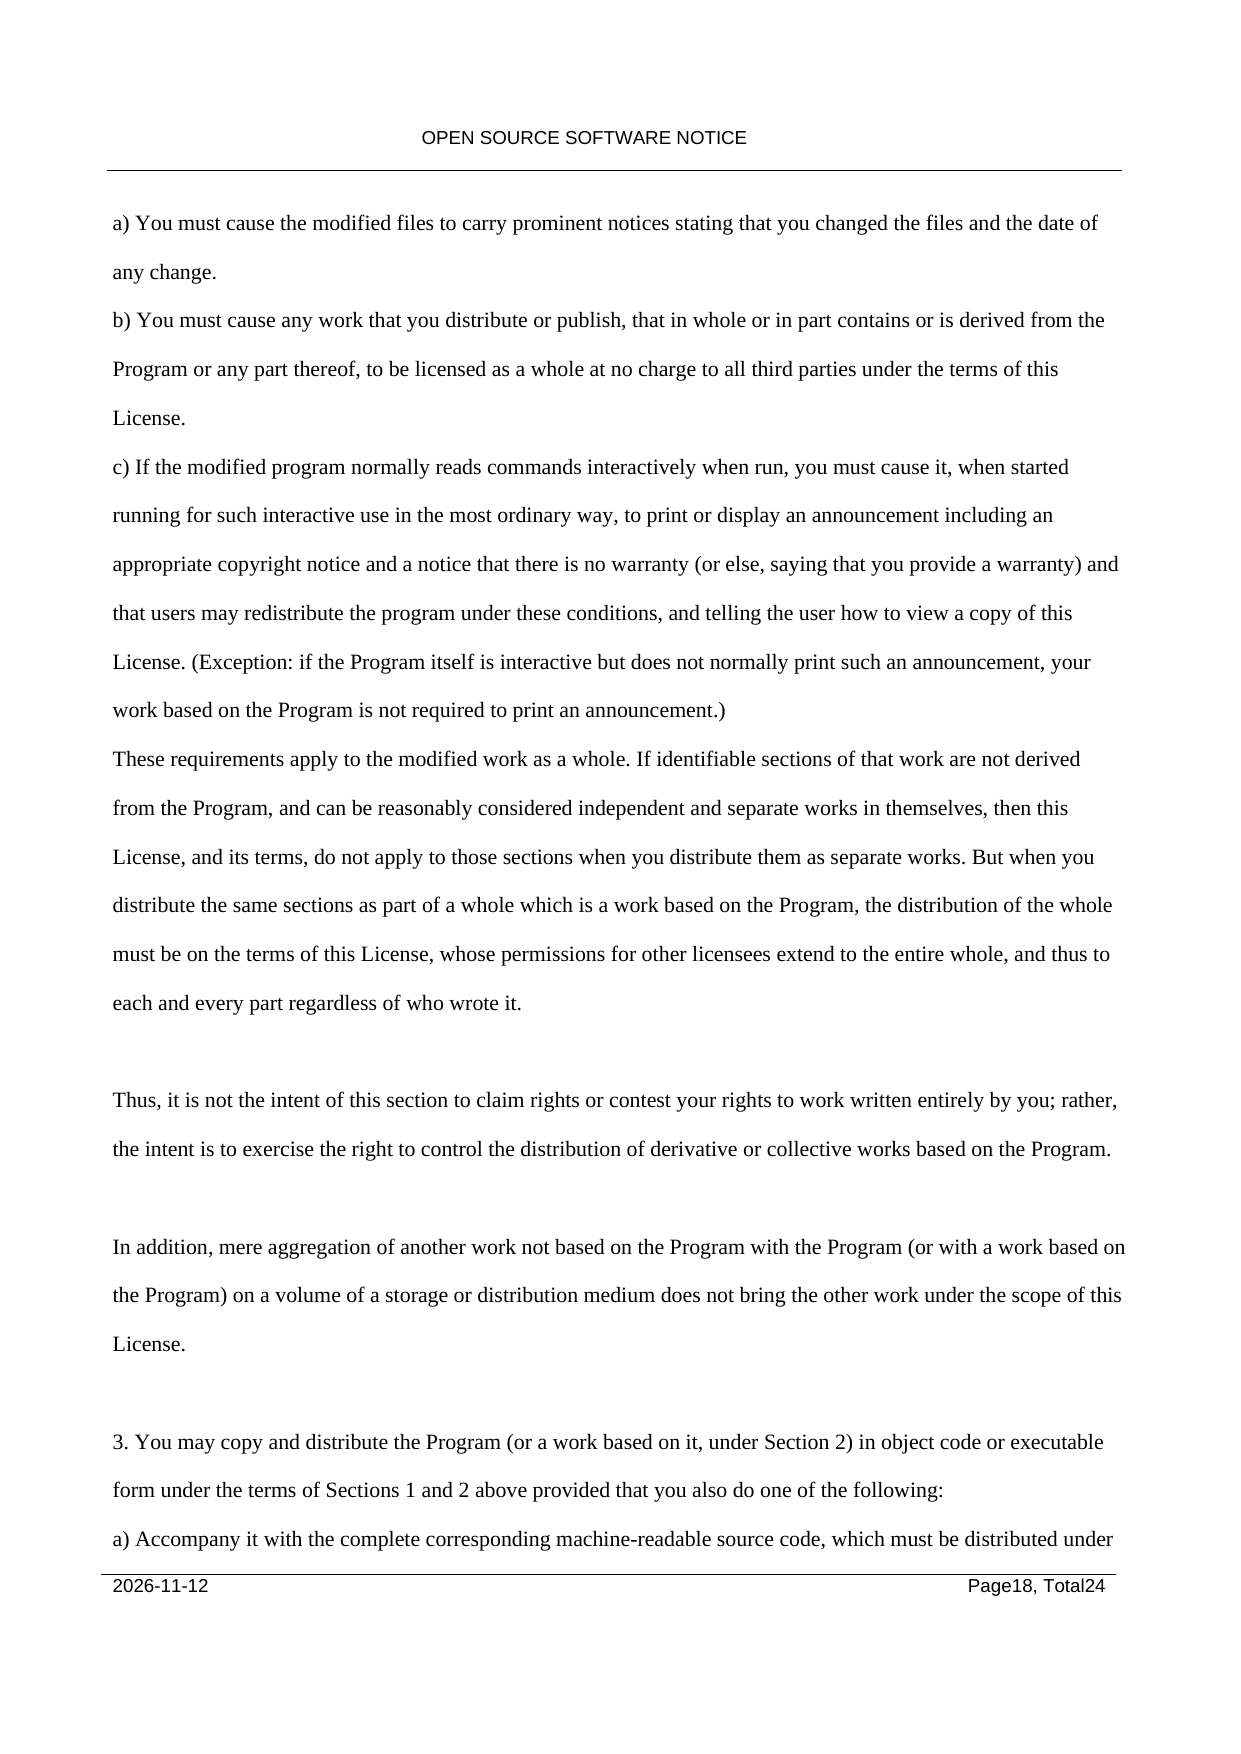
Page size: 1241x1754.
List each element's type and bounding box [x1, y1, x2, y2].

text [112, 206, 1128, 1555]
